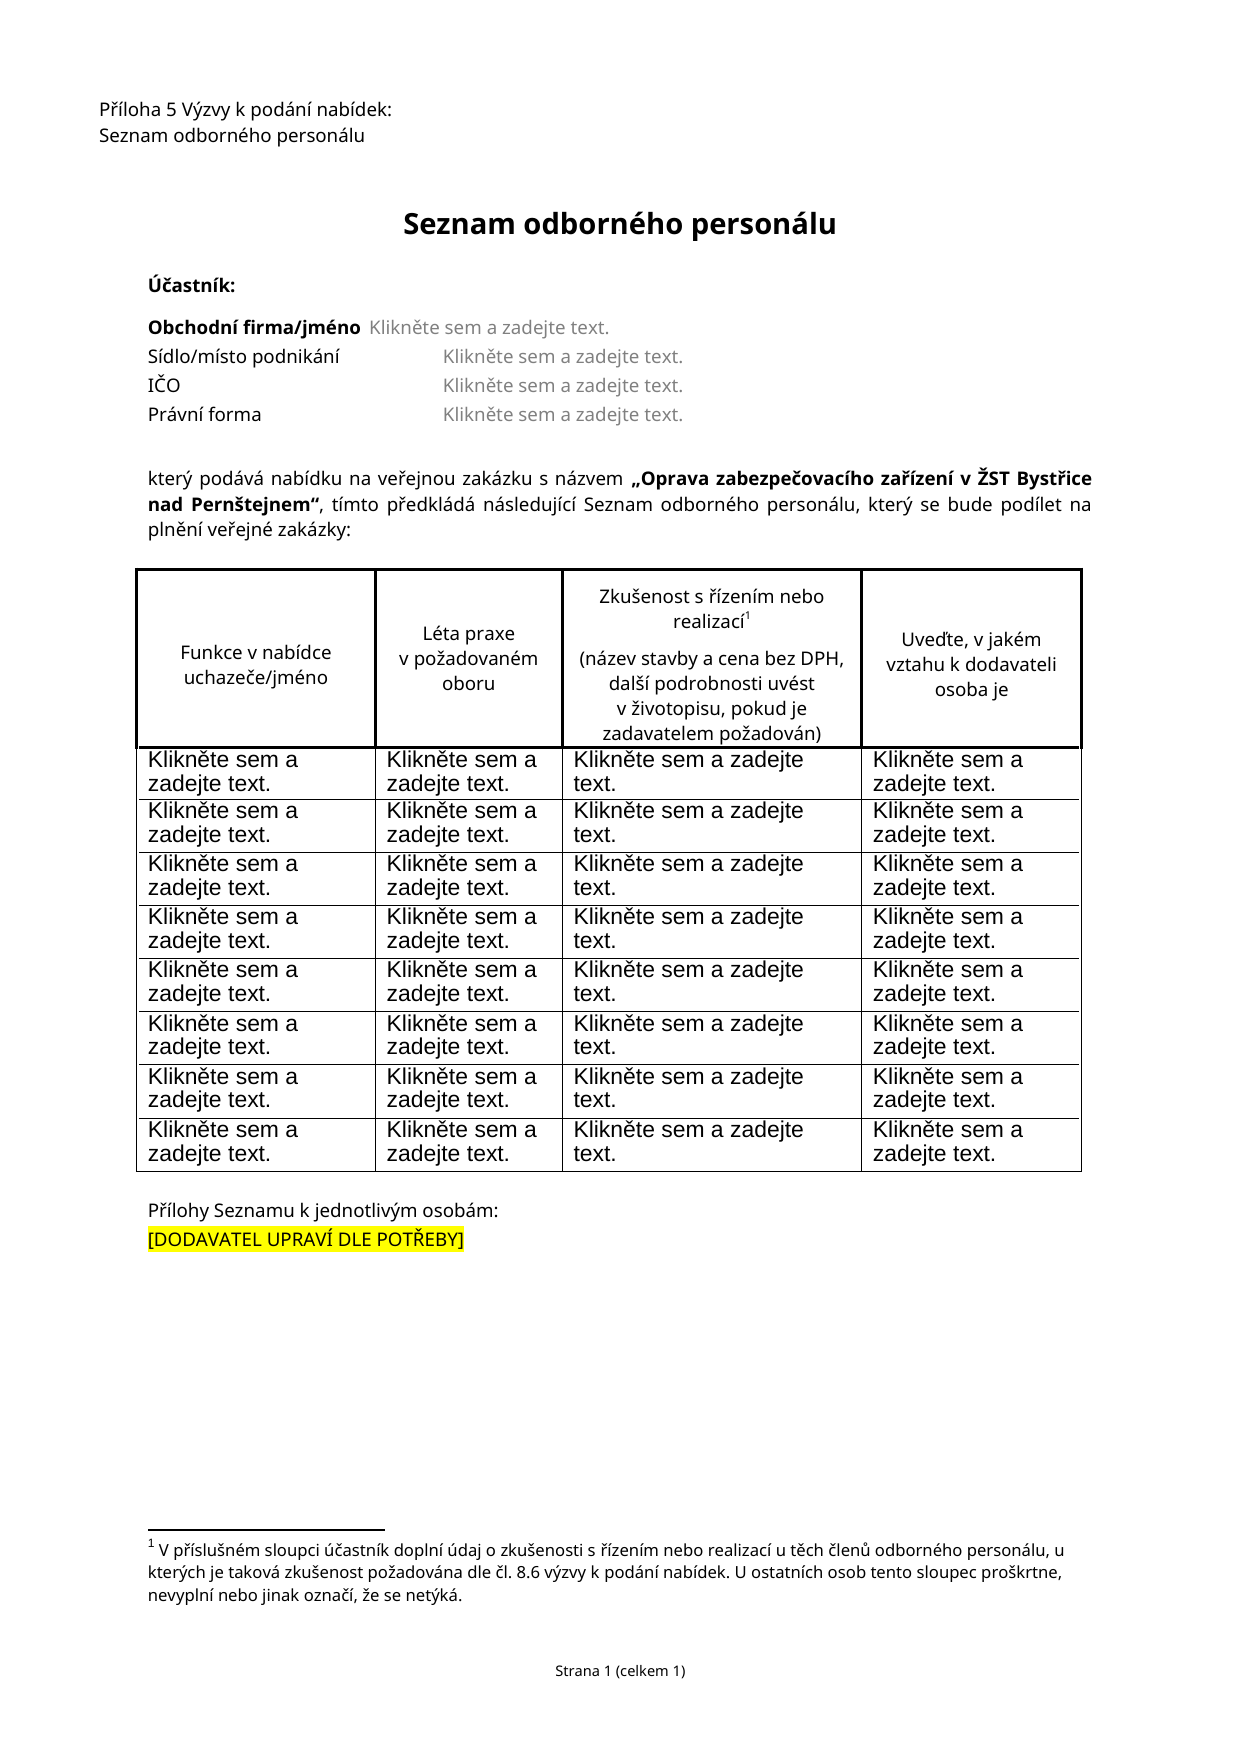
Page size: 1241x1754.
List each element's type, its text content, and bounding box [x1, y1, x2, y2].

text [DODAVATEL UPRAVÍ DLE POTŘEBY] [148, 1223, 1092, 1252]
text Přílohy Seznamu k jednotlivým osobám: [148, 1197, 1093, 1223]
table_header Uveďte, v jakém vztahu k dodavateli osoba je [863, 571, 1080, 746]
table_header Léta praxe v požadovaném oboru [377, 571, 561, 746]
text který podává nabídku na veřejnou zakázku s názvem „Oprava zabezpečovacího zařízení v ŽST Bystřice nad Pernštejnem“, tímto předkládá následující Seznam odborného personálu, který se bude podílet na plnění veřejné zakázky: [148, 465, 1093, 542]
text IČO [148, 369, 1093, 398]
table_header Funkce v nabídce uchazeče/jméno [138, 571, 374, 746]
text Sídlo/místo podnikání [148, 340, 1093, 369]
text Účastník: [148, 268, 1093, 299]
title Seznam odborného personálu [148, 203, 1093, 243]
table_header Zkušenost s řízením nebo realizací (název stavby a cena bez DPH, další podrobnosti uvést v životopisu, pokud je zadavatelem požadován) [564, 571, 860, 746]
text Obchodní firma/jméno [148, 311, 1093, 340]
text Právní forma [148, 398, 1093, 427]
